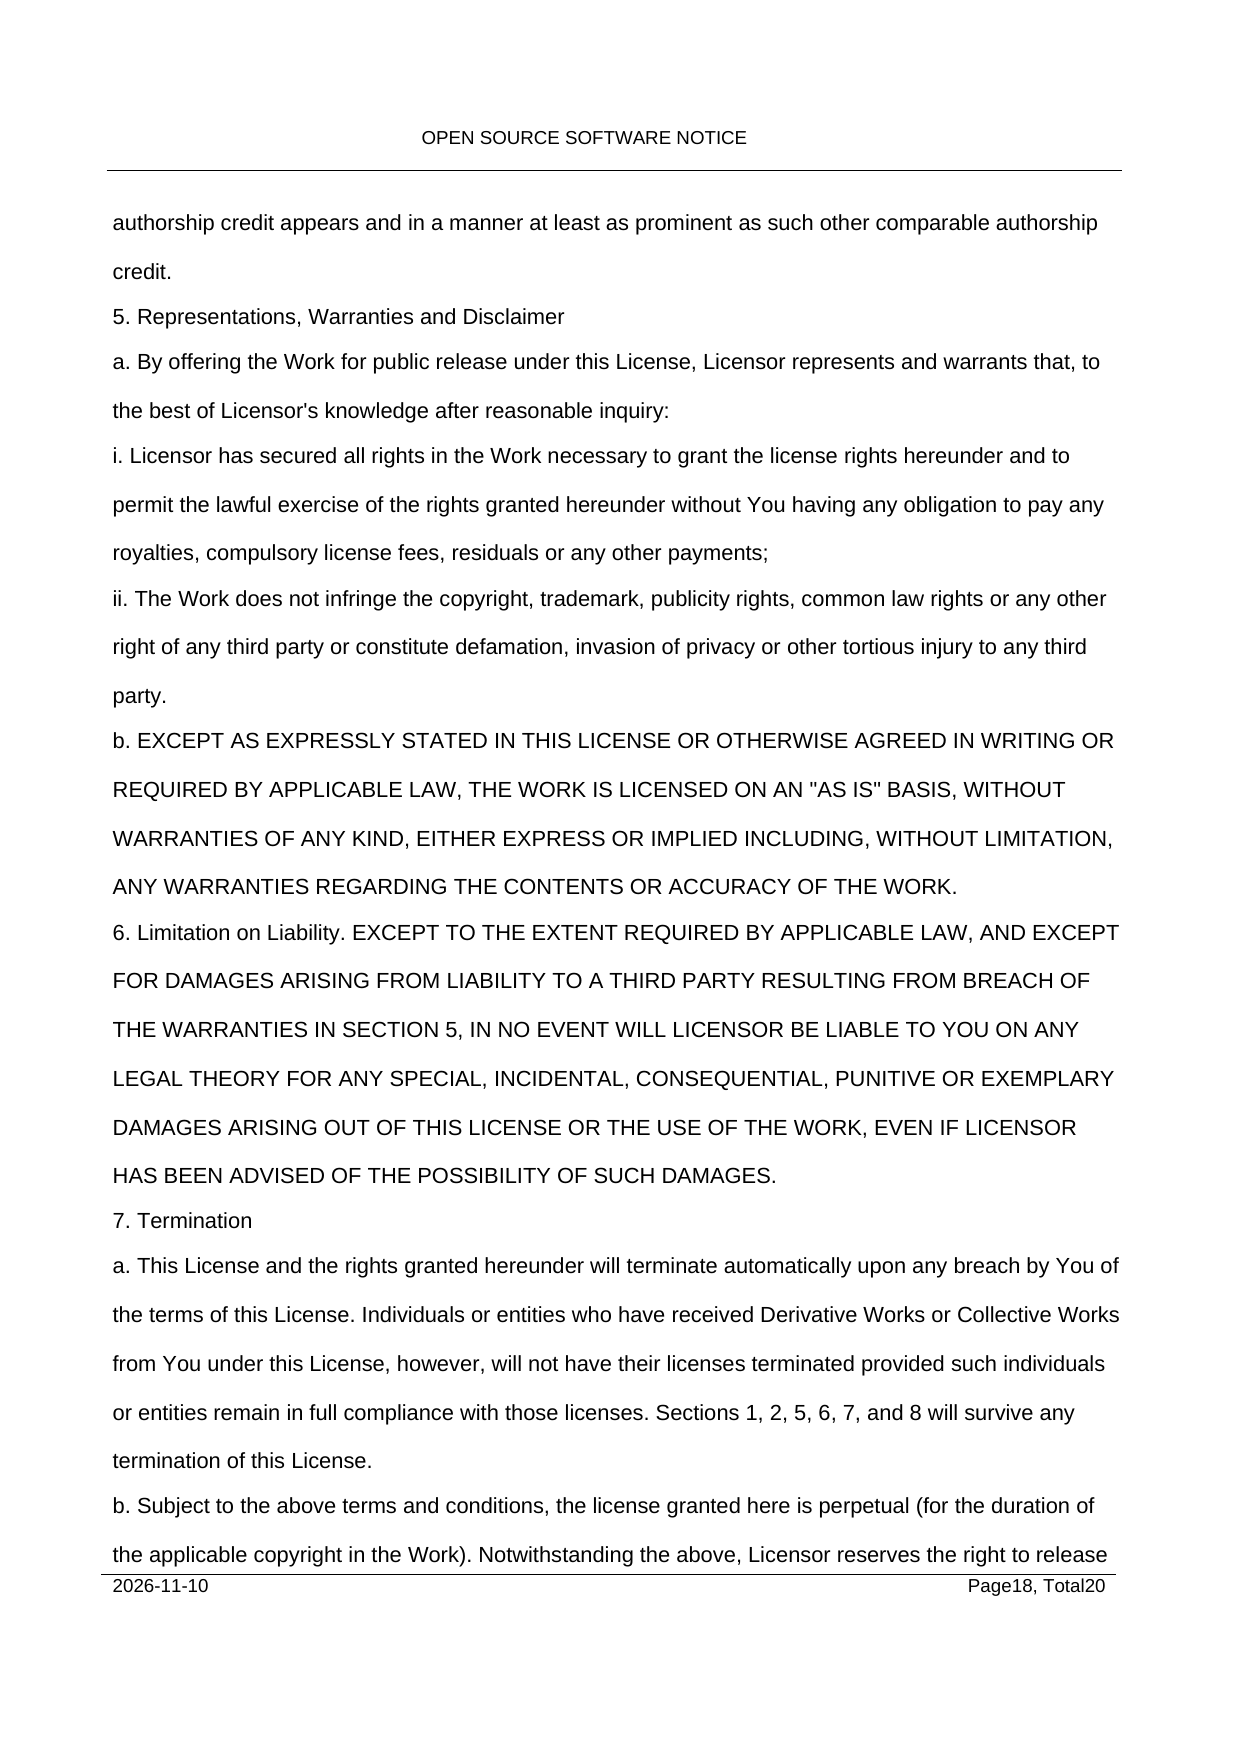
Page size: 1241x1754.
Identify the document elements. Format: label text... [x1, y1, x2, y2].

text 7. Termination [112, 1204, 1128, 1237]
text 6. Limitation on Liability. EXCEPT TO THE EXTENT REQUIRED BY APPLICABLE LAW, AND EXCEPT FOR DAMAGES ARISING FROM LIABILITY TO A THIRD PARTY RESULTING FROM BREACH OF THE WARRANTIES IN SECTION 5, IN NO EVENT WILL LICENSOR BE LIABLE TO YOU ON ANY LEGAL THEORY FOR ANY SPECIAL, INCIDENTAL, CONSEQUENTIAL, PUNITIVE OR EXEMPLARY DAMAGES ARISING OUT OF THIS LICENSE OR THE USE OF THE WORK, EVEN IF LICENSOR HAS BEEN ADVISED OF THE POSSIBILITY OF SUCH DAMAGES. [112, 916, 1128, 1192]
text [112, 206, 1128, 288]
text i. Licensor has secured all rights in the Work necessary to grant the license rights hereunder and to permit the lawful exercise of the rights granted hereunder without You having any obligation to pay any royalties, compulsory license fees, residuals or any other payments; [112, 439, 1128, 569]
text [112, 1490, 1128, 1571]
text ii. The Work does not infringe the copyright, trademark, publicity rights, common law rights or any other right of any third party or constitute defamation, invasion of privacy or other tortious injury to any third party. [112, 582, 1128, 712]
text a. By offering the Work for public release under this License, Licensor represents and warrants that, to the best of Licensor's knowledge after reasonable inquiry: [112, 345, 1128, 427]
text 5. Representations, Warranties and Disclaimer [112, 300, 1128, 333]
text a. This License and the rights granted hereunder will terminate automatically upon any breach by You of the terms of this License. Individuals or entities who have received Derivative Works or Collective Works from You under this License, however, will not have their licenses terminated provided such individuals or entities remain in full compliance with those licenses. Sections 1, 2, 5, 6, 7, and 8 will survive any termination of this License. [112, 1250, 1128, 1477]
text b. EXCEPT AS EXPRESSLY STATED IN THIS LICENSE OR OTHERWISE AGREED IN WRITING OR REQUIRED BY APPLICABLE LAW, THE WORK IS LICENSED ON AN "AS IS" BASIS, WITHOUT WARRANTIES OF ANY KIND, EITHER EXPRESS OR IMPLIED INCLUDING, WITHOUT LIMITATION, ANY WARRANTIES REGARDING THE CONTENTS OR ACCURACY OF THE WORK. [112, 724, 1128, 903]
